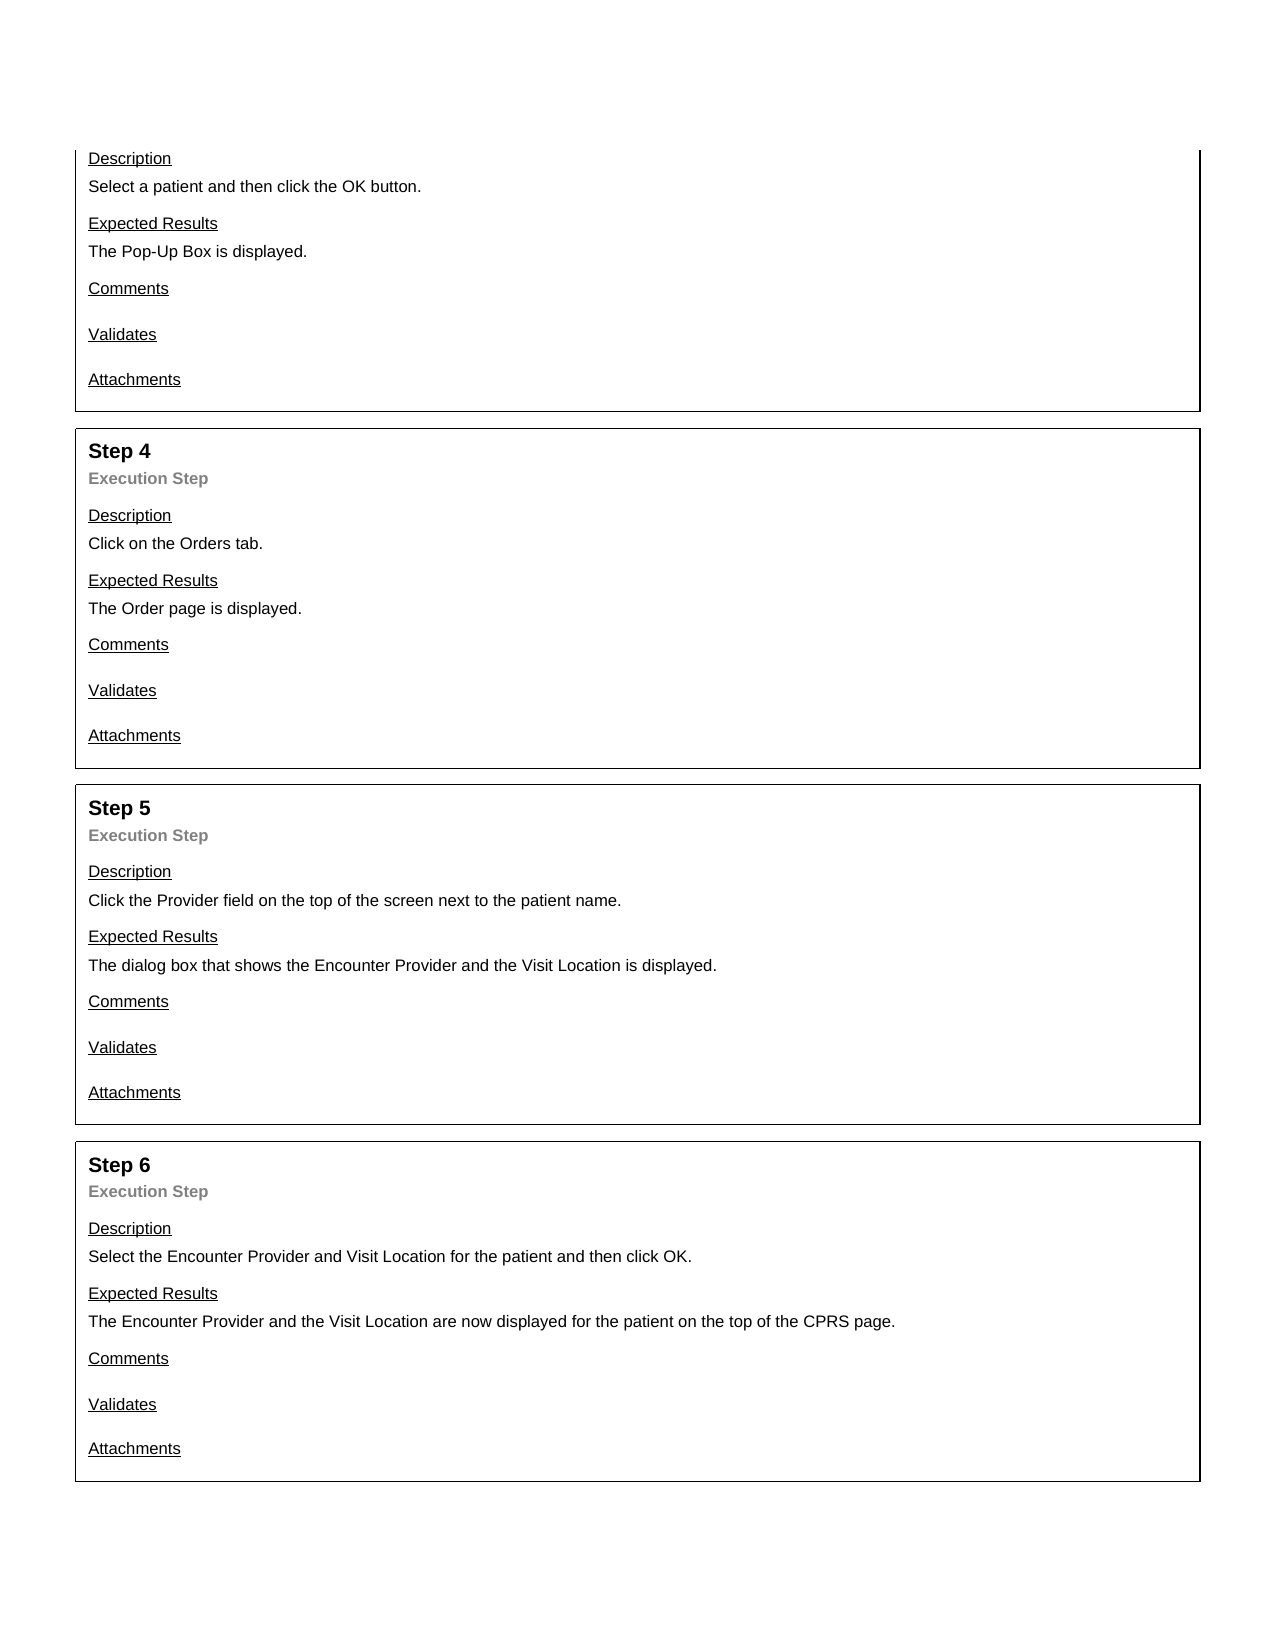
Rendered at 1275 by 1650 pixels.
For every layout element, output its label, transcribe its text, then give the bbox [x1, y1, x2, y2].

text Description [88, 862, 1144, 881]
text Attachments [88, 1082, 1144, 1101]
text The Pop-Up Box is displayed. Comments [88, 242, 313, 298]
text Select the Encounter Provider and Visit Location for the patient and then click OK. [88, 1247, 1144, 1266]
text Execution Step [88, 1182, 1144, 1201]
text Validates [88, 681, 1144, 699]
text Validates [88, 1037, 1144, 1056]
text Step 5 [88, 796, 1144, 820]
text Step 4 [88, 439, 1144, 463]
text Click on the Orders tab. [88, 534, 1144, 553]
text The dialog box that shows the Encounter Provider and the Visit Location is displayed. Comments [88, 955, 722, 1011]
text Expected Results [88, 927, 1144, 946]
text The Encounter Provider and the Visit Location are now displayed for the patient on the top of the CPRS page. Comments [88, 1312, 901, 1368]
text Execution Step [88, 825, 1144, 844]
text Description [88, 505, 1144, 524]
text Click the Provider field on the top of the screen next to the patient name. [88, 890, 1144, 909]
text Description [88, 149, 1144, 168]
text Validates [88, 324, 1144, 343]
text The Order page is displayed. Comments [88, 599, 307, 654]
text Validates [88, 1394, 1144, 1413]
text Attachments [88, 369, 1144, 388]
text Expected Results [88, 1284, 1144, 1303]
text Select a patient and then click the OK button. [88, 177, 1144, 196]
text Attachments [88, 1439, 1144, 1458]
text Expected Results [88, 214, 1144, 233]
text Expected Results [88, 570, 1144, 589]
text Step 6 [88, 1152, 1144, 1176]
text Execution Step [88, 469, 1144, 488]
text Attachments [88, 726, 1144, 744]
text Description [88, 1219, 1144, 1238]
